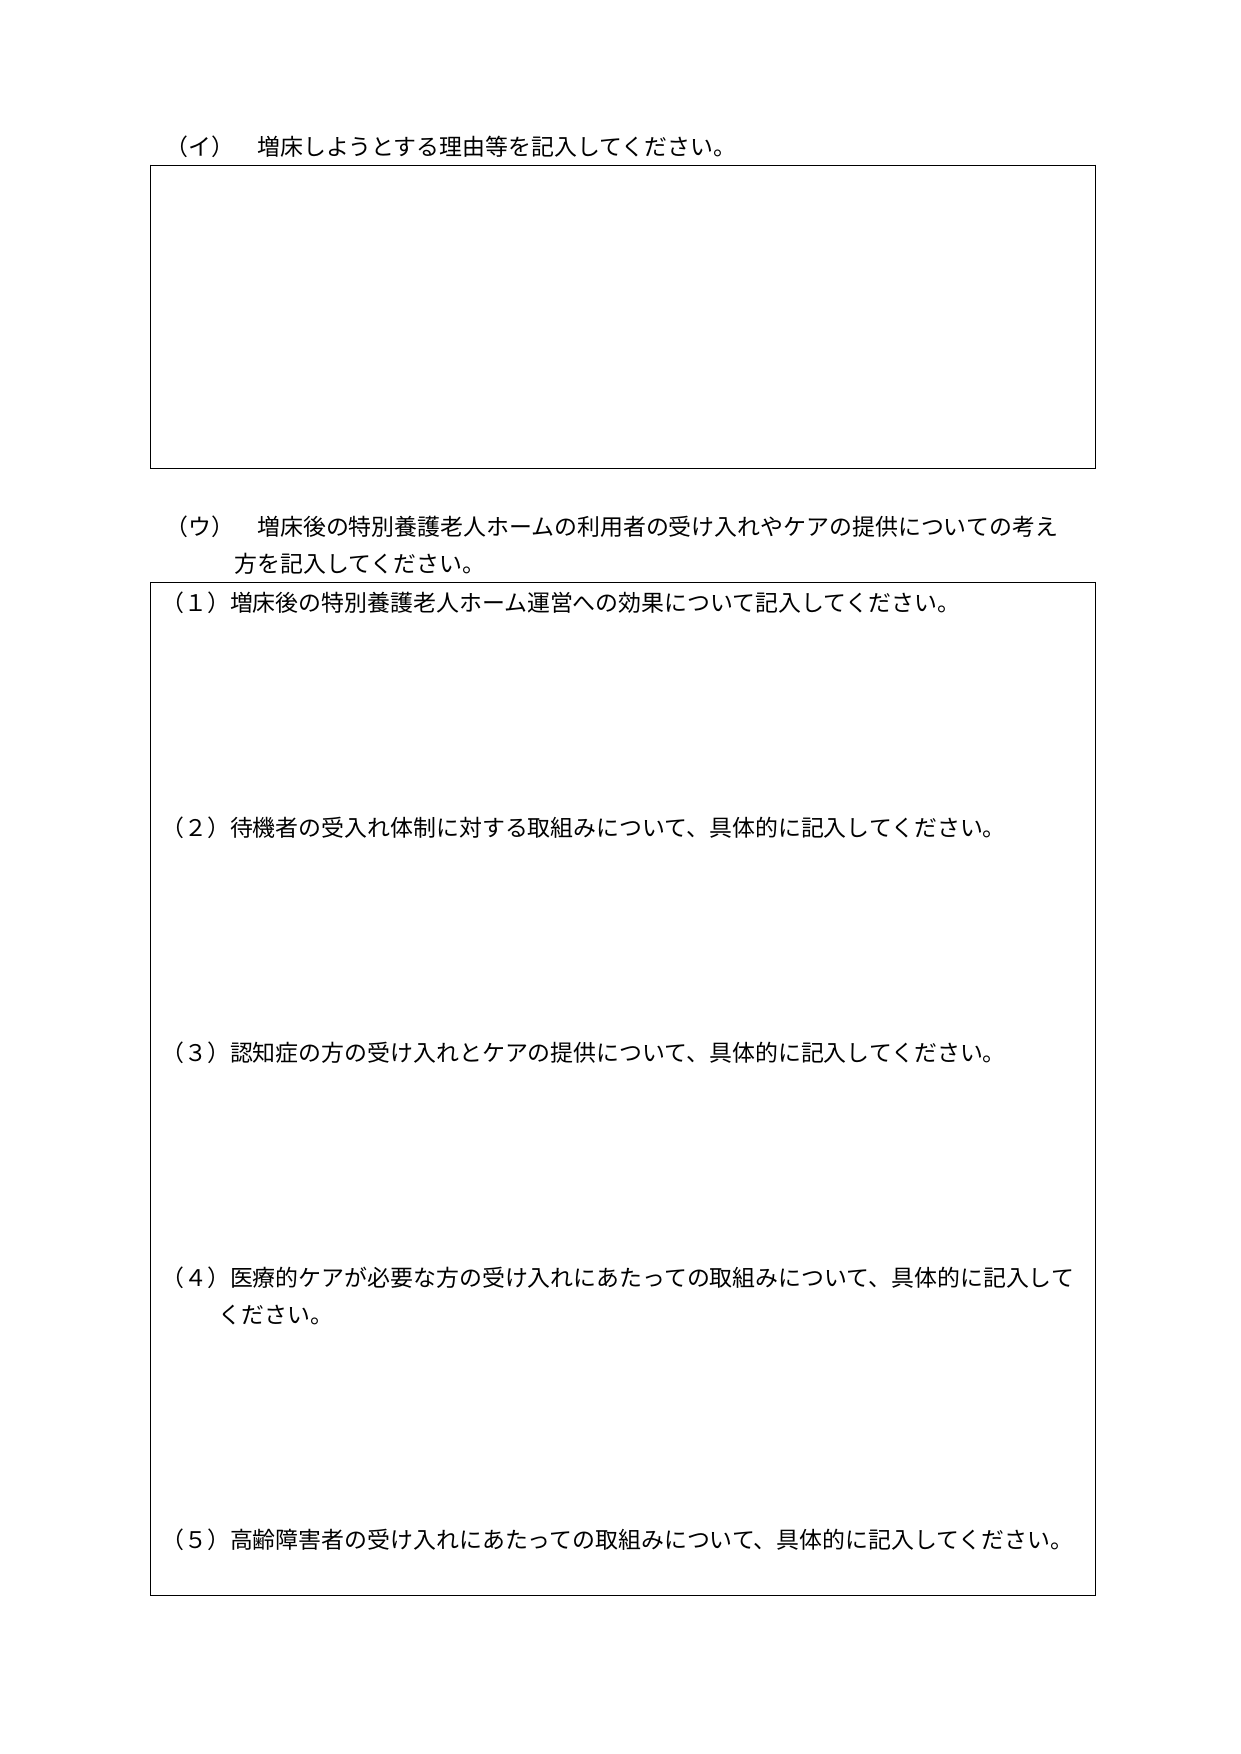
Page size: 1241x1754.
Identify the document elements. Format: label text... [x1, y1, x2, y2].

table_header [151, 166, 1095, 468]
text （ウ） 増床後の特別養護老人ホームの利用者の受け入れやケアの提供についての考え方を記入してください。 [165, 507, 1075, 582]
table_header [151, 583, 1095, 1595]
text （イ） 増床しようとする理由等を記入してください。 [165, 127, 1075, 164]
